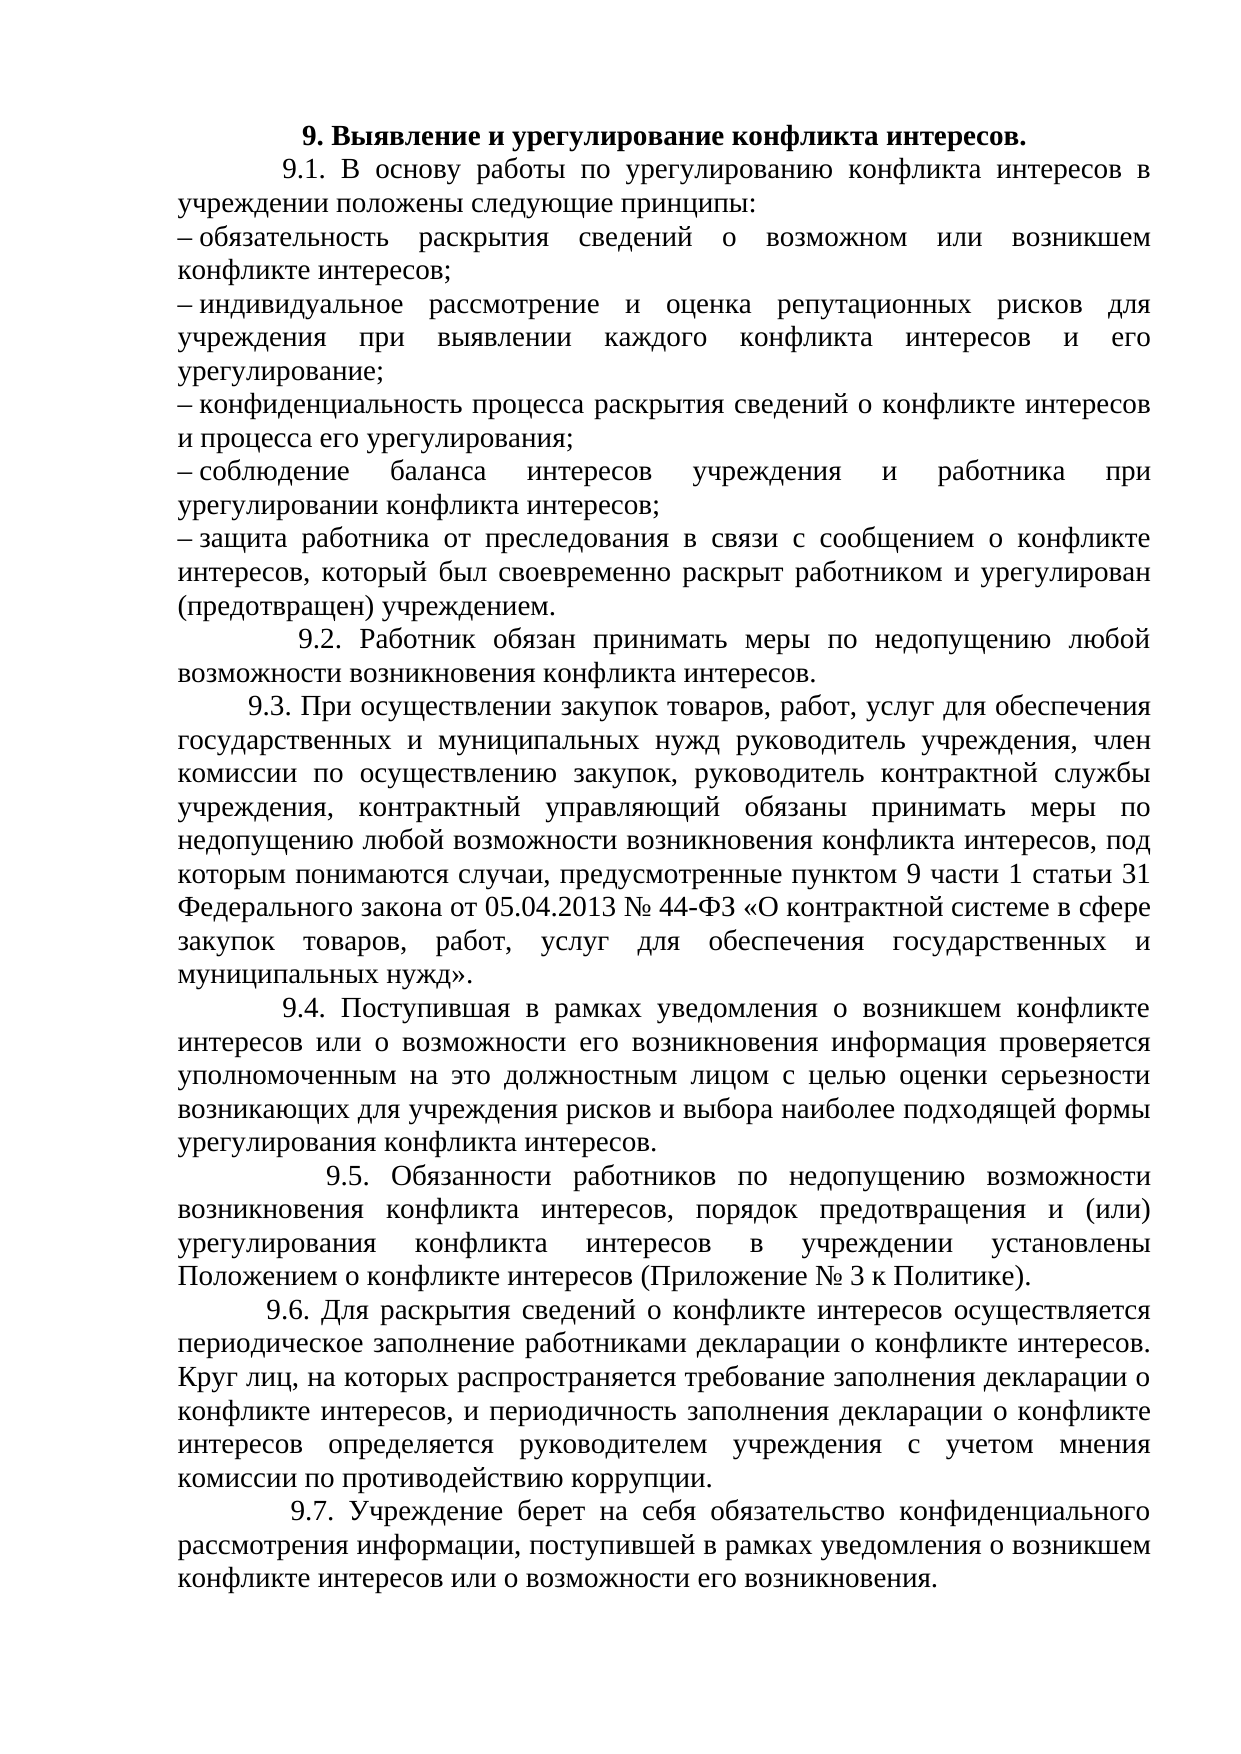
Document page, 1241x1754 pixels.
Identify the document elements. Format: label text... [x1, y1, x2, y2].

text 9.2. Работник обязан принимать меры по недопущению любой возможности возникновения конфликта интересов. [177, 621, 1152, 688]
text – конфиденциальность процесса раскрытия сведений о конфликте интересов и процесса его урегулирования; [177, 386, 1152, 453]
text – соблюдение баланса интересов учреждения и работника при урегулировании конфликта интересов; [177, 453, 1152, 521]
text 9.7. Учреждение берет на себя обязательство конфиденциального рассмотрения информации, поступившей в рамках уведомления о возникшем конфликте интересов или о возможности его возникновения. [177, 1493, 1152, 1594]
text 9. Выявление и урегулирование конфликта интересов. [177, 118, 1152, 152]
text 9.1. В основу работы по урегулированию конфликта интересов в учреждении положены следующие принципы: [177, 152, 1152, 219]
text – защита работника от преследования в связи с сообщением о конфликте интересов, который был своевременно раскрыт работником и урегулирован (предотвращен) учреждением. [177, 521, 1152, 621]
text – обязательность раскрытия сведений о возможном или возникшем конфликте интересов; [177, 219, 1152, 286]
text 9.3. При осуществлении закупок товаров, работ, услуг для обеспечения государственных и муниципальных нужд руководитель учреждения, член комиссии по осуществлению закупок, руководитель контрактной службы учреждения, контрактный управляющий обязаны принимать меры по недопущению любой возможности возникновения конфликта интересов, под которым понимаются случаи, предусмотренные пунктом 9 части 1 статьи 31 Федерального закона от 05.04.2013 № 44-ФЗ «О контрактной системе в сфере закупок товаров, работ, услуг для обеспечения государственных и муниципальных нужд». [177, 688, 1152, 990]
text – индивидуальное рассмотрение и оценка репутационных рисков для учреждения при выявлении каждого конфликта интересов и его урегулирование; [177, 286, 1152, 386]
text 9.4. Поступившая в рамках уведомления о возникшем конфликте интересов или о возможности его возникновения информация проверяется уполномоченным на это должностным лицом с целью оценки серьезности возникающих для учреждения рисков и выбора наиболее подходящей формы урегулирования конфликта интересов. [177, 990, 1152, 1158]
text 9.5. Обязанности работников по недопущению возможности возникновения конфликта интересов, порядок предотвращения и (или) урегулирования конфликта интересов в учреждении установлены Положением о конфликте интересов (Приложение № 3 к Политике). [177, 1158, 1152, 1292]
text 9.6. Для раскрытия сведений о конфликте интересов осуществляется периодическое заполнение работниками декларации о конфликте интересов. Круг лиц, на которых распространяется требование заполнения декларации о конфликте интересов, и периодичность заполнения декларации о конфликте интересов определяется руководителем учреждения с учетом мнения комиссии по противодействию коррупции. [177, 1292, 1152, 1493]
